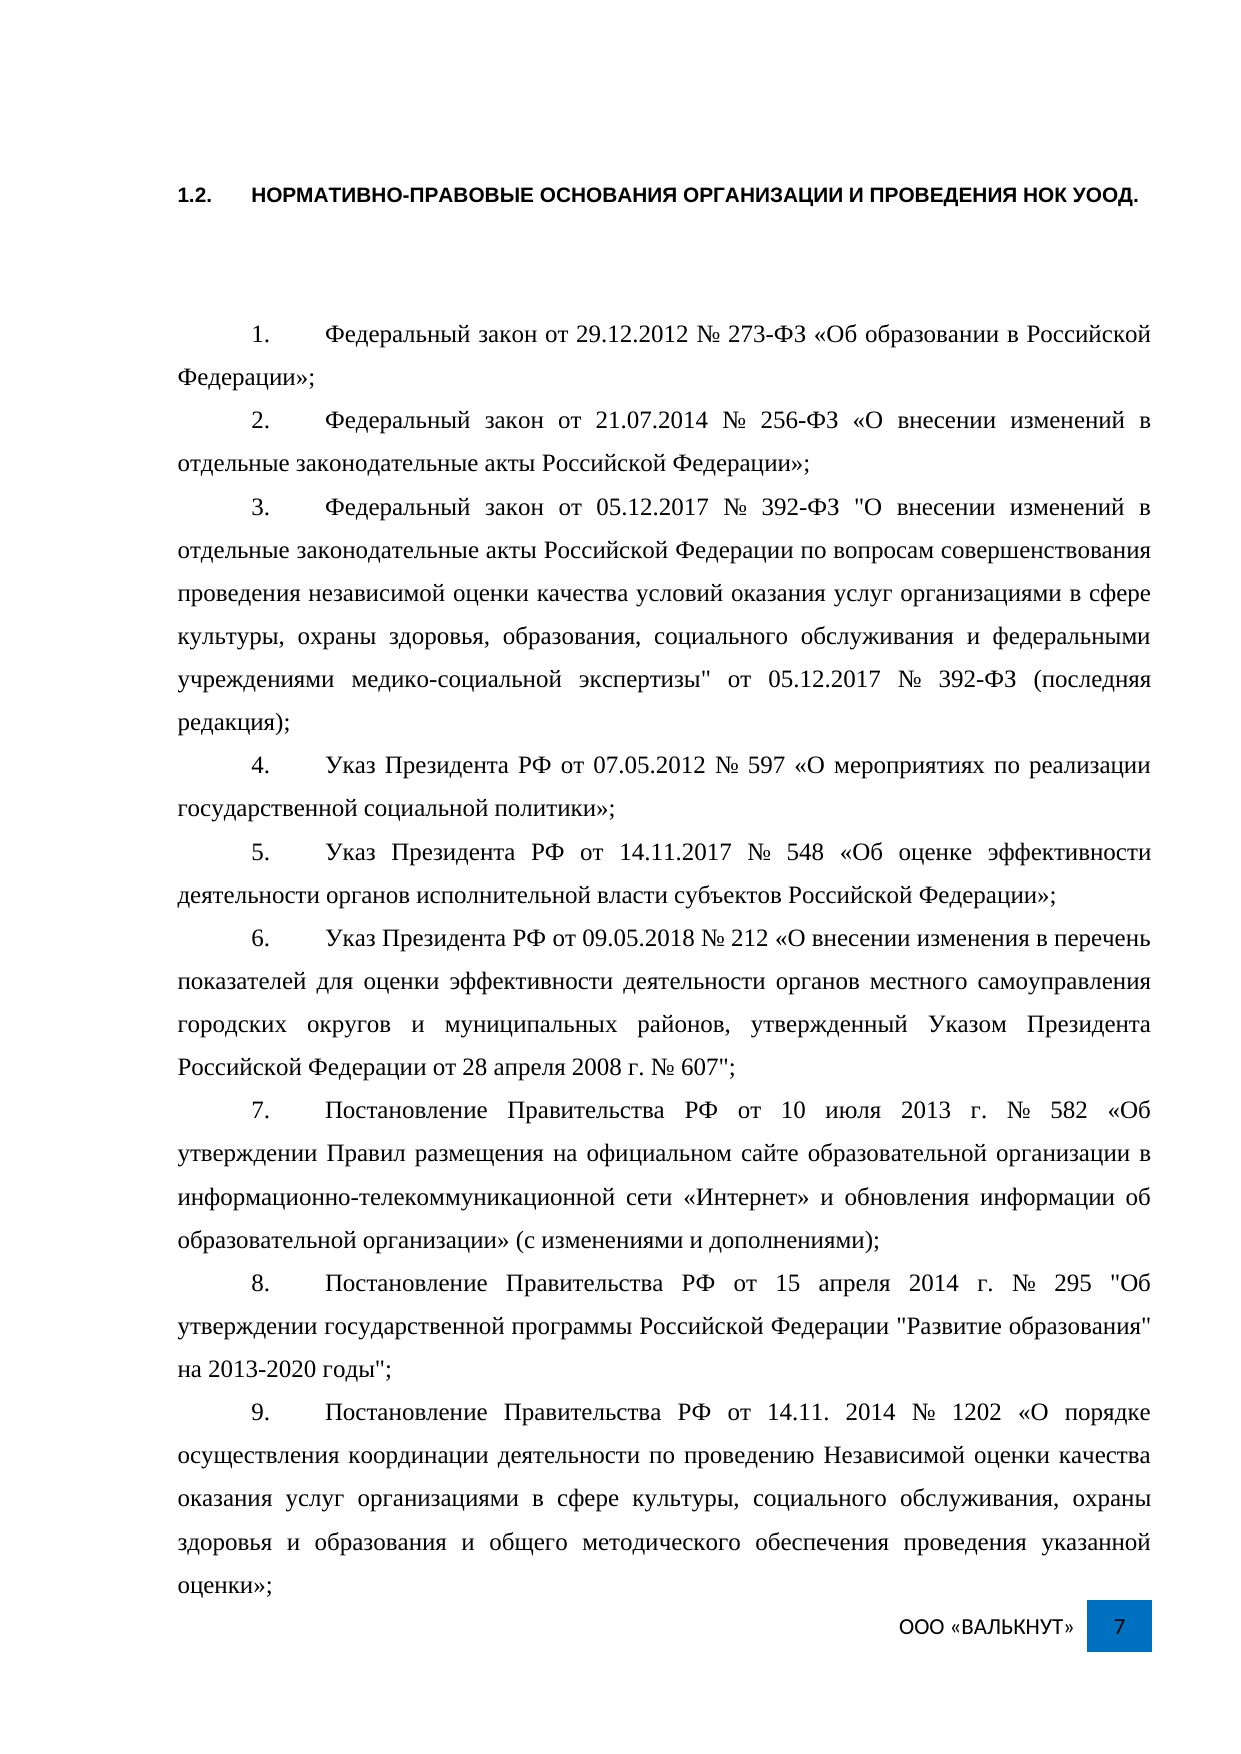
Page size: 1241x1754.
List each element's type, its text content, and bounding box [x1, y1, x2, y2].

list Постановление Правительства РФ от 14.11. 2014 № 1202 «О порядке осуществления координации деятельности по проведению Независимой оценки качества оказания услуг организациями в сфере культуры, социального обслуживания, охраны здоровья и образования и общего методического обеспечения проведения указанной оценки»; [177, 1397, 1152, 1598]
list Указ Президента РФ от 07.05.2012 № 597 «О мероприятиях по реализации государственной социальной политики»; [177, 750, 1152, 822]
list Указ Президента РФ от 09.05.2018 № 212 «О внесении изменения в перечень показателей для оценки эффективности деятельности органов местного самоуправления городских округов и муниципальных районов, утвержденный Указом Президента Российской Федерации от 28 апреля 2008 г. № 607"; [177, 923, 1152, 1081]
list Указ Президента РФ от 14.11.2017 № 548 «Об оценке эффективности деятельности органов исполнительной власти субъектов Российской Федерации»; [177, 837, 1152, 908]
list Постановление Правительства РФ от 15 апреля 2014 г. № 295 "Об утверждении государственной программы Российской Федерации "Развитие образования" на 2013-2020 годы"; [177, 1268, 1152, 1383]
list НОРМАТИВНО-ПРАВОВЫЕ ОСНОВАНИЯ ОРГАНИЗАЦИИ И ПРОВЕДЕНИЯ НОК УООД. [177, 183, 1152, 207]
list Федеральный закон от 29.12.2012 № 273-ФЗ «Об образовании в Российской Федерации»; [177, 319, 1152, 391]
list Федеральный закон от 05.12.2017 № 392-ФЗ "О внесении изменений в отдельные законодательные акты Российской Федерации по вопросам совершенствования проведения независимой оценки качества условий оказания услуг организациями в сфере культуры, охраны здоровья, образования, социального обслуживания и федеральными учреждениями медико-социальной экспертизы" от 05.12.2017 № 392-ФЗ (последняя редакция); [177, 492, 1152, 736]
list Федеральный закон от 21.07.2014 № 256-ФЗ «О внесении изменений в отдельные законодательные акты Российской Федерации»; [177, 405, 1152, 477]
list Постановление Правительства РФ от 10 июля 2013 г. № 582 «Об утверждении Правил размещения на официальном сайте образовательной организации в информационно-телекоммуникационной сети «Интернет» и обновления информации об образовательной организации» (с изменениями и дополнениями); [177, 1095, 1152, 1253]
